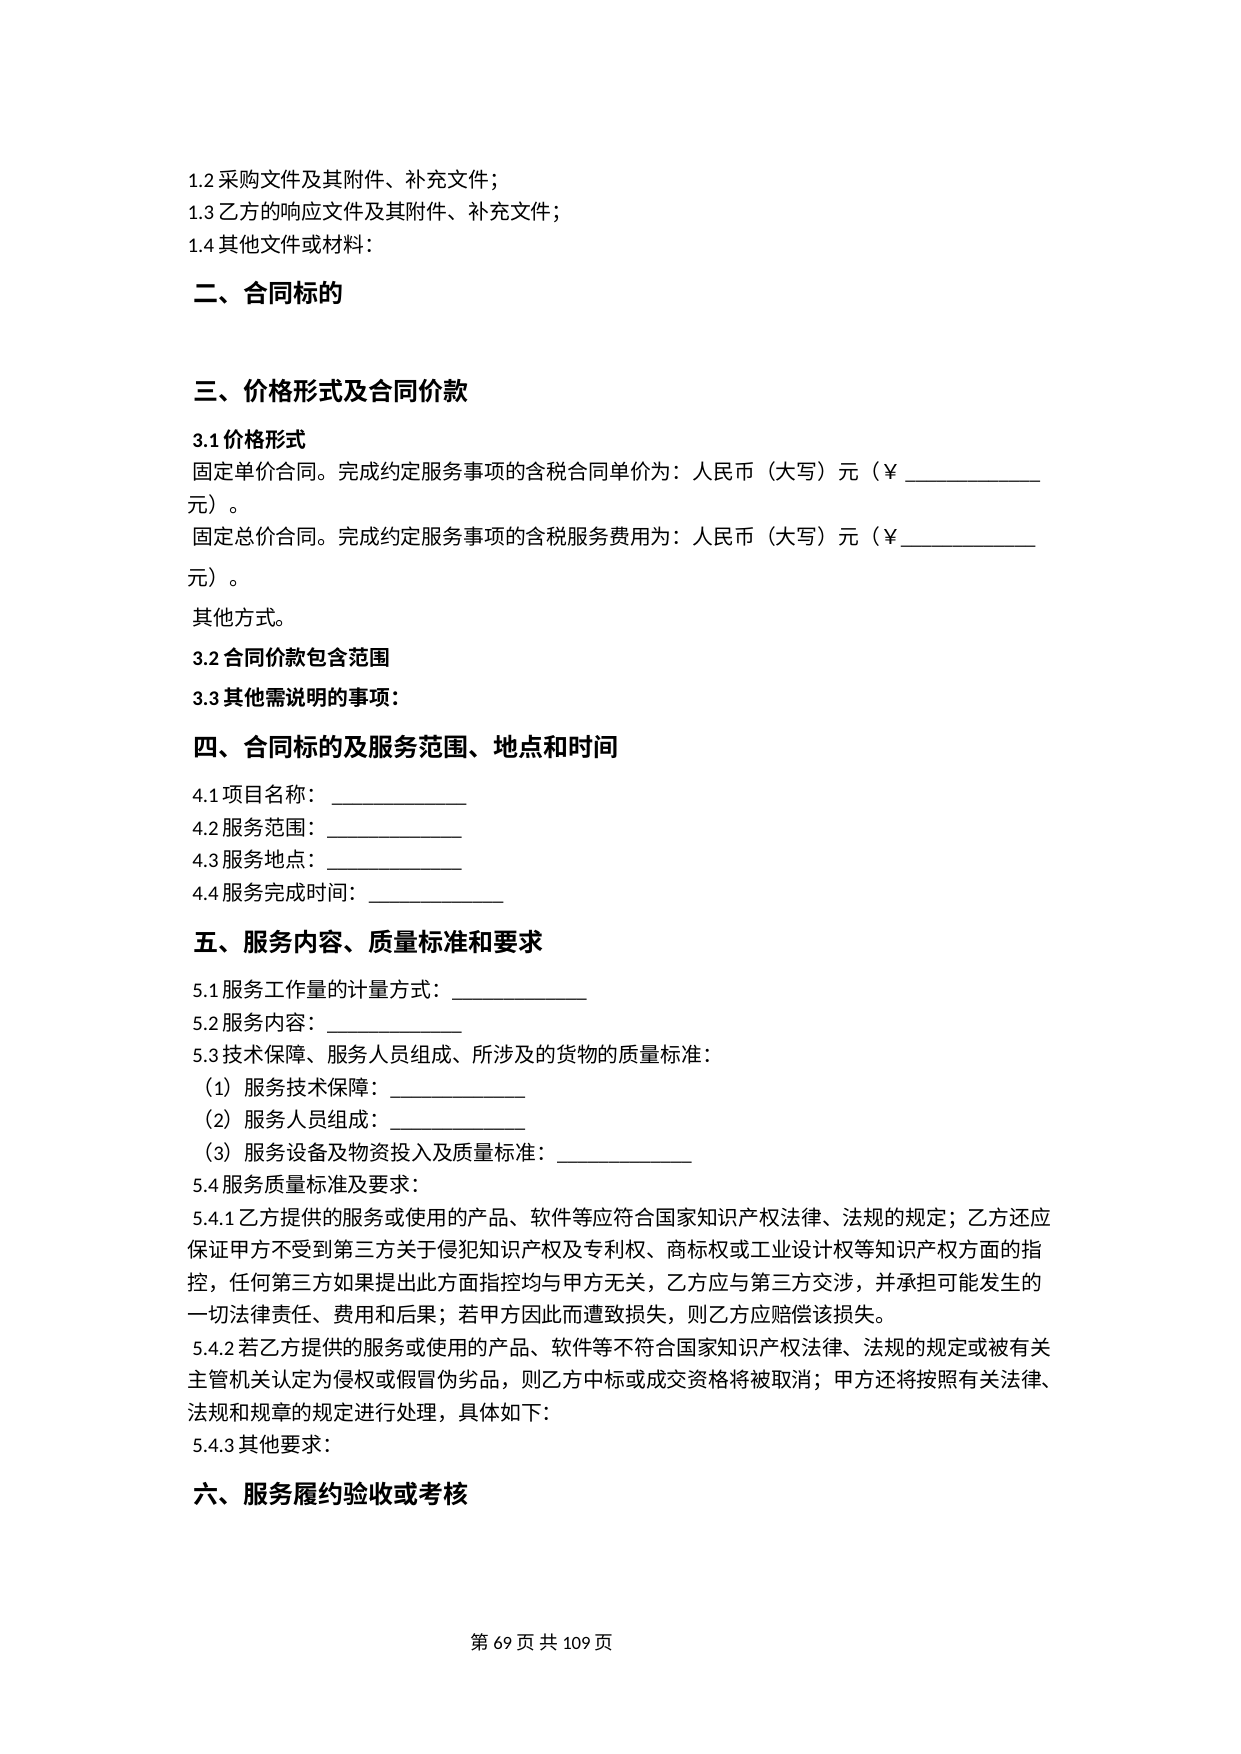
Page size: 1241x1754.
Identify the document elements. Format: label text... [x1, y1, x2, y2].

text 5.4.2若乙方提供的服务或使用的产品、软件等不符合国家知识产权法律、法规的规定或被有关主管机关认定为侵权或假冒伪劣品，则乙方中标或成交资格将被取消；甲方还将按照有关法律、法规和规章的规定进行处理，具体如下： [187, 1330, 1053, 1428]
text 4.4服务完成时间：_____________ [187, 875, 1053, 908]
text 五、服务内容、质量标准和要求 [187, 908, 1053, 973]
text 1.4其他文件或材料： [187, 227, 1053, 259]
text 4.1项目名称： _____________ [187, 778, 1053, 810]
text 4.2服务范围：_____________ [187, 810, 1053, 843]
text 四、合同标的及服务范围、地点和时间 [187, 713, 1053, 778]
text 1.2采购文件及其附件、补充文件； [187, 162, 1053, 194]
text 5.1服务工作量的计量方式：_____________ [187, 973, 1053, 1005]
text （2）服务人员组成：_____________ [187, 1103, 1053, 1135]
text 4.3服务地点：_____________ [187, 843, 1053, 875]
text 3.1价格形式 [187, 422, 1053, 454]
text 其他方式。 [187, 600, 1053, 633]
text （1）服务技术保障：_____________ [187, 1070, 1053, 1103]
text 5.4服务质量标准及要求： [187, 1168, 1053, 1200]
text 3.2合同价款包含范围 [187, 640, 1053, 673]
text 1.3乙方的响应文件及其附件、补充文件； [187, 194, 1053, 227]
text 三、价格形式及合同价款 [187, 357, 1053, 422]
text 六、服务履约验收或考核 [187, 1460, 1053, 1525]
text 5.2服务内容：_____________ [187, 1005, 1053, 1038]
text （3）服务设备及物资投入及质量标准：_____________ [187, 1135, 1053, 1168]
text 5.4.1乙方提供的服务或使用的产品、软件等应符合国家知识产权法律、法规的规定；乙方还应保证甲方不受到第三方关于侵犯知识产权及专利权、商标权或工业设计权等知识产权方面的指控，任何第三方如果提出此方面指控均与甲方无关，乙方应与第三方交涉，并承担可能发生的一切法律责任、费用和后果；若甲方因此而遭致损失，则乙方应赔偿该损失。 [187, 1200, 1053, 1330]
text 二、合同标的 [187, 259, 1053, 357]
text 3.3其他需说明的事项： [187, 680, 1053, 713]
text 固定总价合同。完成约定服务事项的含税服务费用为：人民币（大写）元（￥_____________ 元）。 [187, 519, 1053, 593]
text 5.3技术保障、服务人员组成、所涉及的货物的质量标准： [187, 1038, 1053, 1070]
text 5.4.3其他要求： [187, 1428, 1053, 1460]
text 固定单价合同。完成约定服务事项的含税合同单价为：人民币（大写）元（￥ _____________元）。 [187, 454, 1053, 519]
